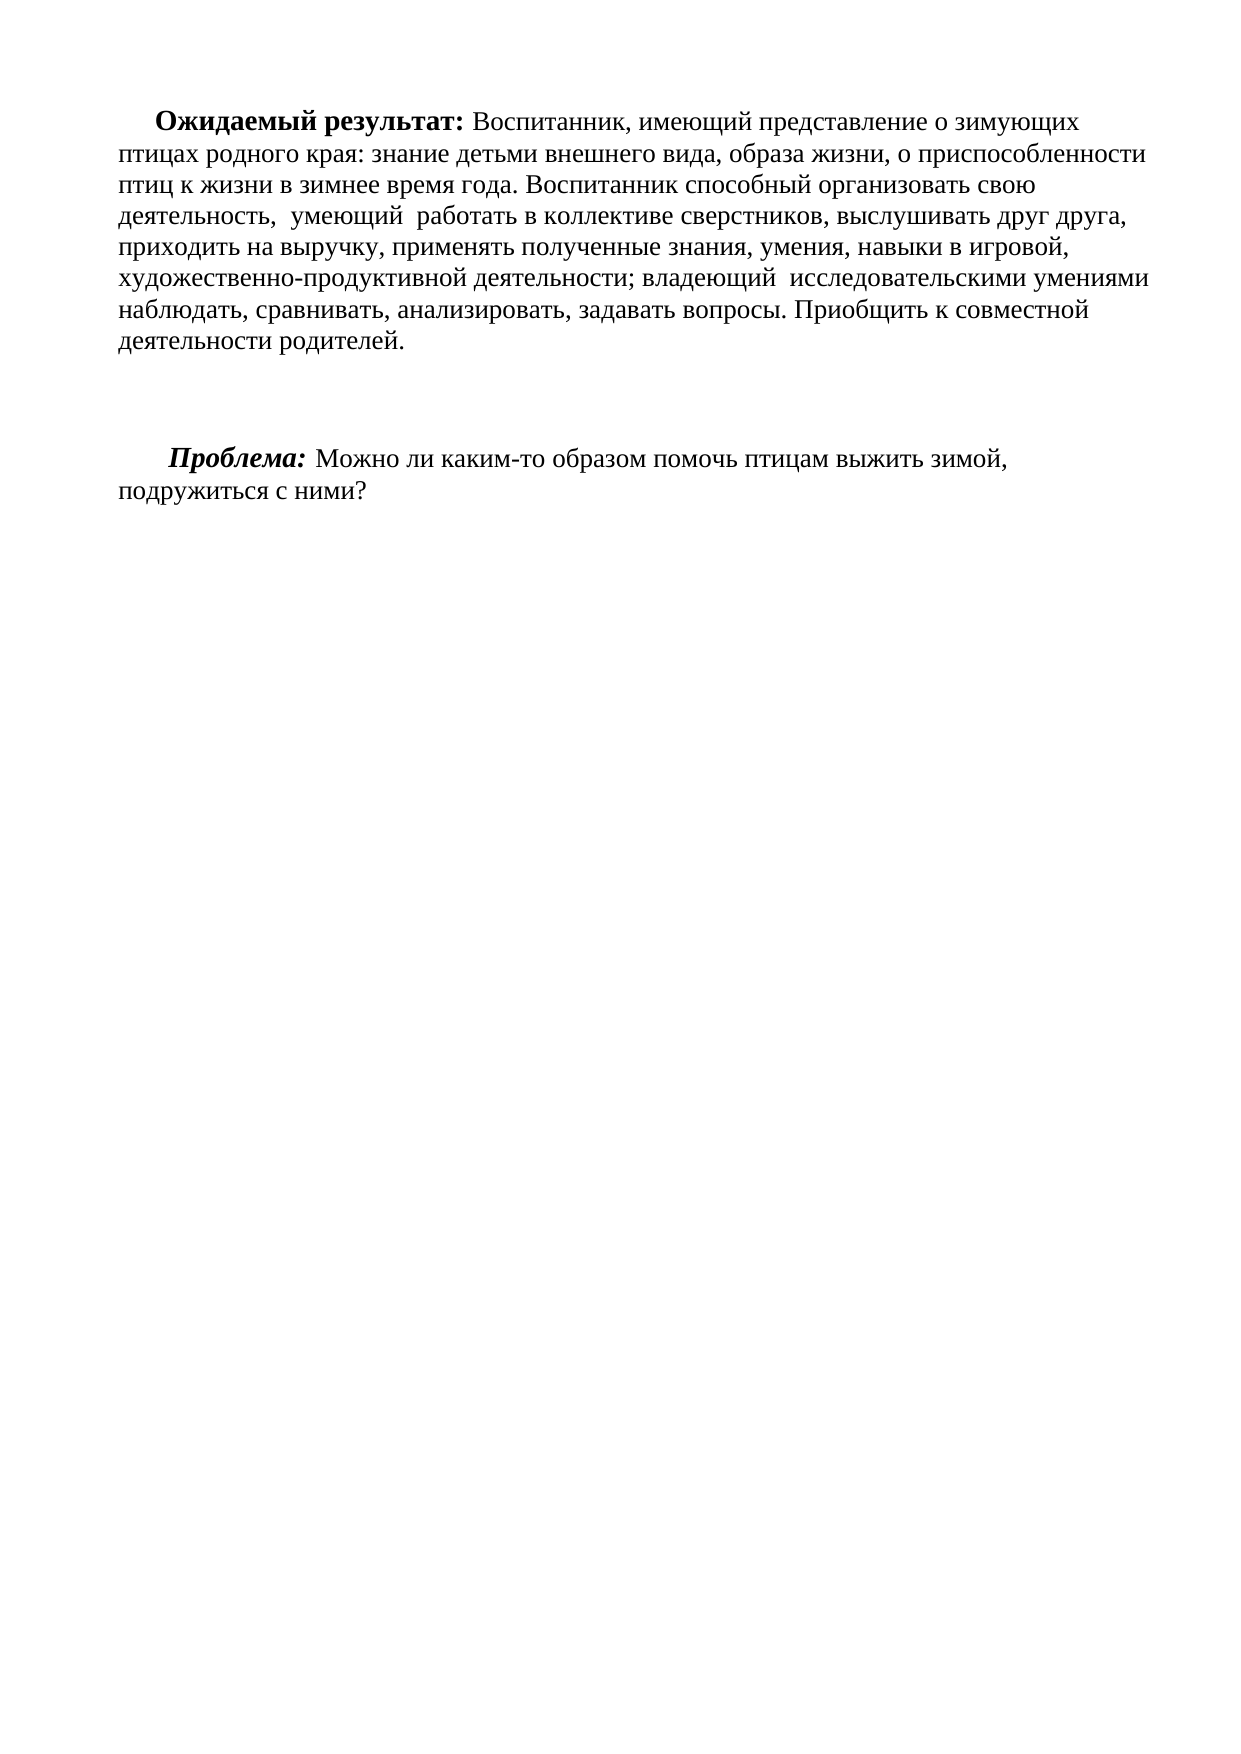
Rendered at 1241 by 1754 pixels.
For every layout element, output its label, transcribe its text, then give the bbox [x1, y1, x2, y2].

text Ожидаемый результат: Воспитанник, имеющий представление о зимующих птицах родного края: знание детьми внешнего вида, образа жизни, о приспособленности птиц к жизни в зимнее время года. Воспитанник способный организовать свою деятельность, умеющий работать в коллективе сверстников, выслушивать друг друга, приходить на выручку, применять полученные знания, умения, навыки в игровой, художественно-продуктивной деятельности; владеющий исследовательскими умениями наблюдать, сравнивать, анализировать, задавать вопросы. Приобщить к совместной деятельности родителей. [118, 103, 1152, 355]
text Проблема: Можно ли каким-то образом помочь птицам выжить зимой, подружиться с ними? [118, 441, 1152, 505]
